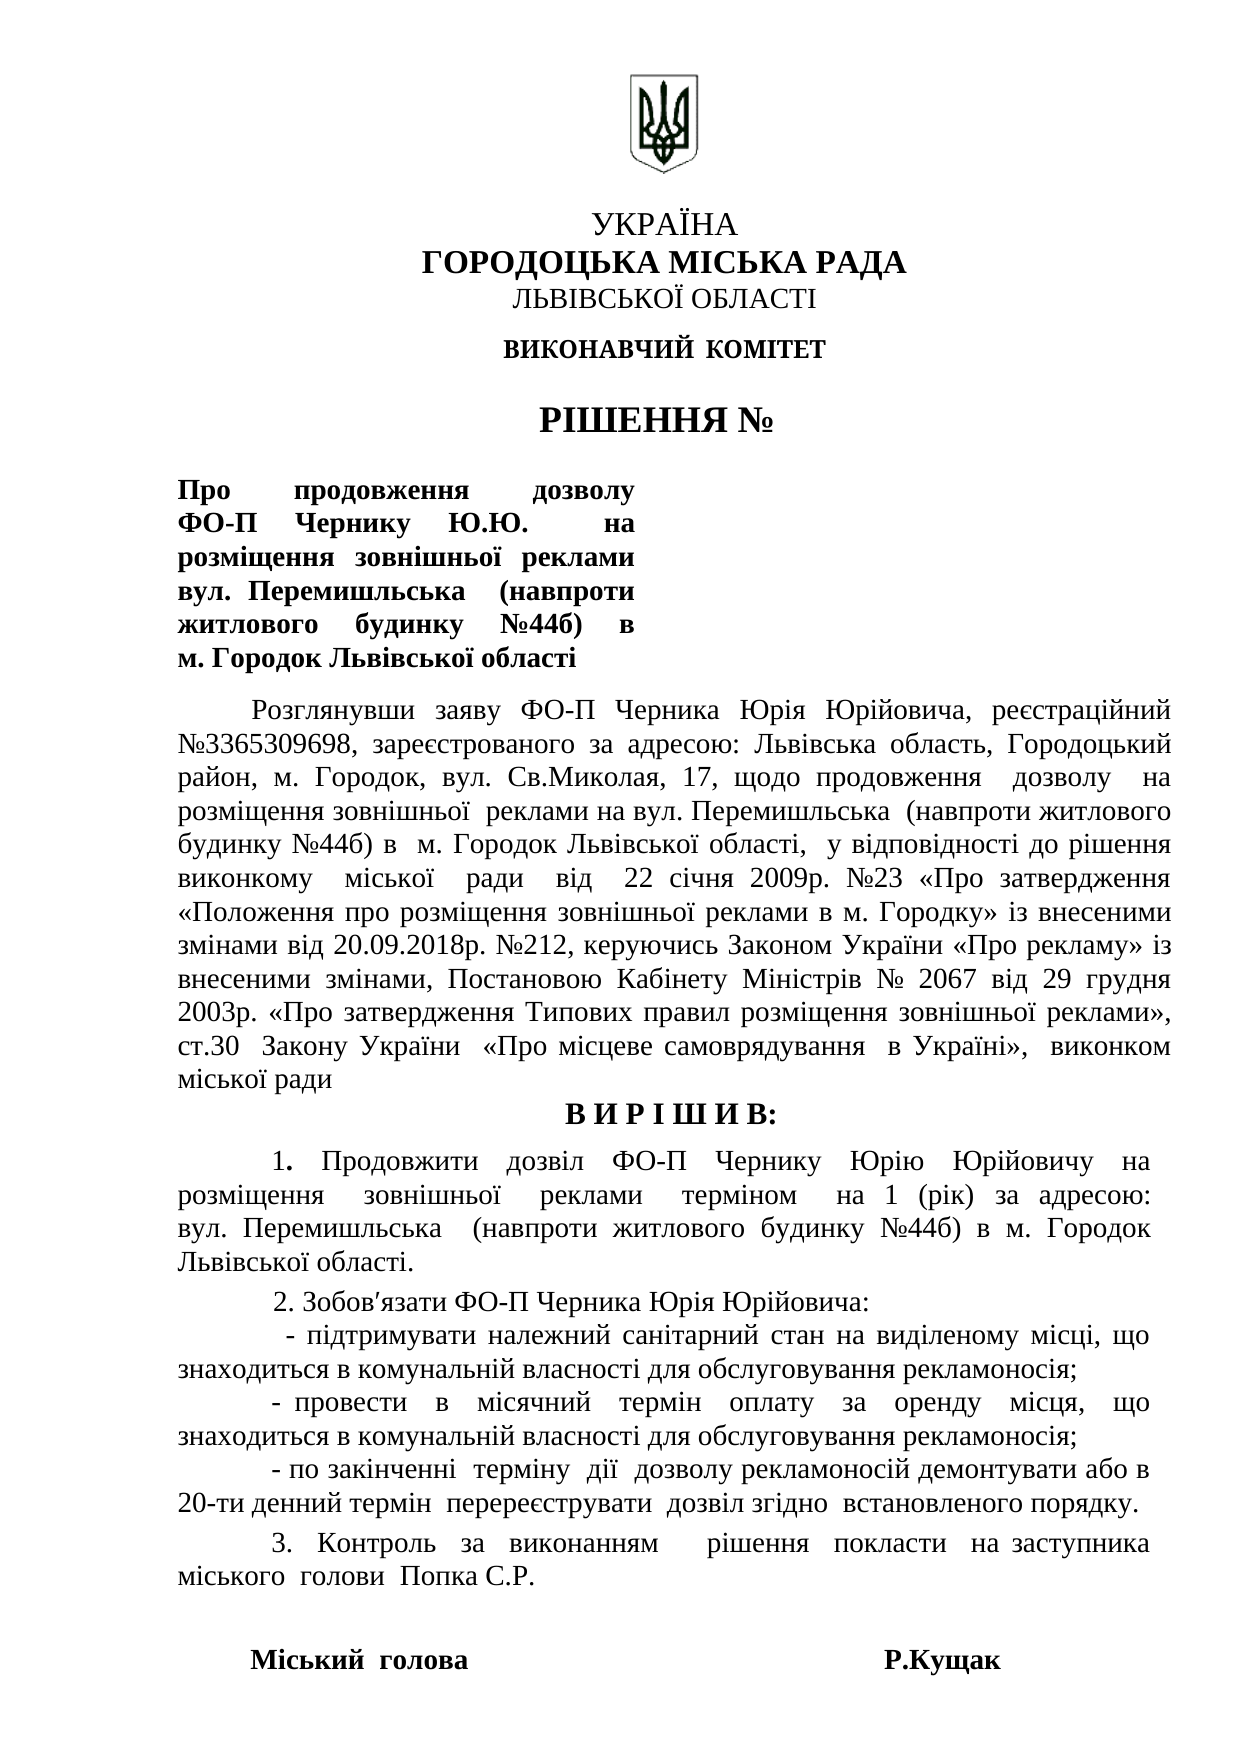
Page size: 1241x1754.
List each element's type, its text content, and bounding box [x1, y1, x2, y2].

text - підтримувати належний санітарний стан на виділеному місці, що знаходиться в комунальній власності для обслуговування рекламоносія; [177, 1317, 1152, 1384]
text ЛЬВІВСЬКОЇ ОБЛАСТІ [177, 281, 1152, 315]
text Про продовження дозволу ФО-П Чернику Ю.Ю. на розміщення зовнішньої реклами вул. Перемишльська (навпроти житлового будинку №44б) в м. Городок Львівської області [177, 472, 635, 673]
subtitle ВИКОНАВЧИЙ КОМІТЕТ [177, 336, 1152, 364]
text УКРАЇНА [177, 204, 1152, 243]
text - по закінченні терміну дії дозволу рекламоносій демонтувати або в 20-ти денний термін перереєструвати дозвіл згідно встановленого порядку. [177, 1452, 1152, 1519]
text В И Р І Ш И В: [177, 1095, 1152, 1131]
picture [629, 73, 700, 174]
text 1. Продовжити дозвіл ФО-П Чернику Юрію Юрійовичу на розміщення зовнішньої реклами терміном на 1 (рік) за адресою: вул. Перемишльська (навпроти житлового будинку №44б) в м. Городок Львівської області. [177, 1143, 1152, 1278]
text 3. Контроль за виконанням рішення покласти на заступника міського голови Попка С.Р. [177, 1525, 1152, 1592]
text РІШЕННЯ № [177, 398, 1137, 441]
text 2. Зобов′язати ФО-П Черника Юрія Юрійовича: [177, 1284, 1152, 1317]
text - провести в місячний термін оплату за оренду місця, що знаходиться в комунальній власності для обслуговування рекламоносія; [177, 1384, 1152, 1452]
text ГОРОДОЦЬКА МІСЬКА РАДА [177, 243, 1152, 281]
text Розглянувши заяву ФО-П Черника Юрія Юрійовича, реєстраційний №3365309698, зареєстрованого за адресою: Львівська область, Городоцький район, м. Городок, вул. Св.Миколая, 17, щодо продовження дозволу на розміщення зовнішньої реклами на вул. Перемишльська (навпроти житлового будинку №44б) в м. Городок Львівської області, у відповідності до рішення виконкому міської ради від 22 січня 2009р. №23 «Про затвердження «Положення про розміщення зовнішньої реклами в м. Городку» із внесеними змінами від 20.09.2018р. №212, керуючись Законом України «Про рекламу» із внесеними змінами, Постановою Кабінету Міністрів № 2067 від 29 грудня 2003р. «Про затвердження Типових правил розміщення зовнішньої реклами», ст.30 Закону України «Про місцеве самоврядування в Україні», виконком міської ради [177, 692, 1172, 1095]
text Міський голова Р.Кущак [177, 1642, 1163, 1676]
